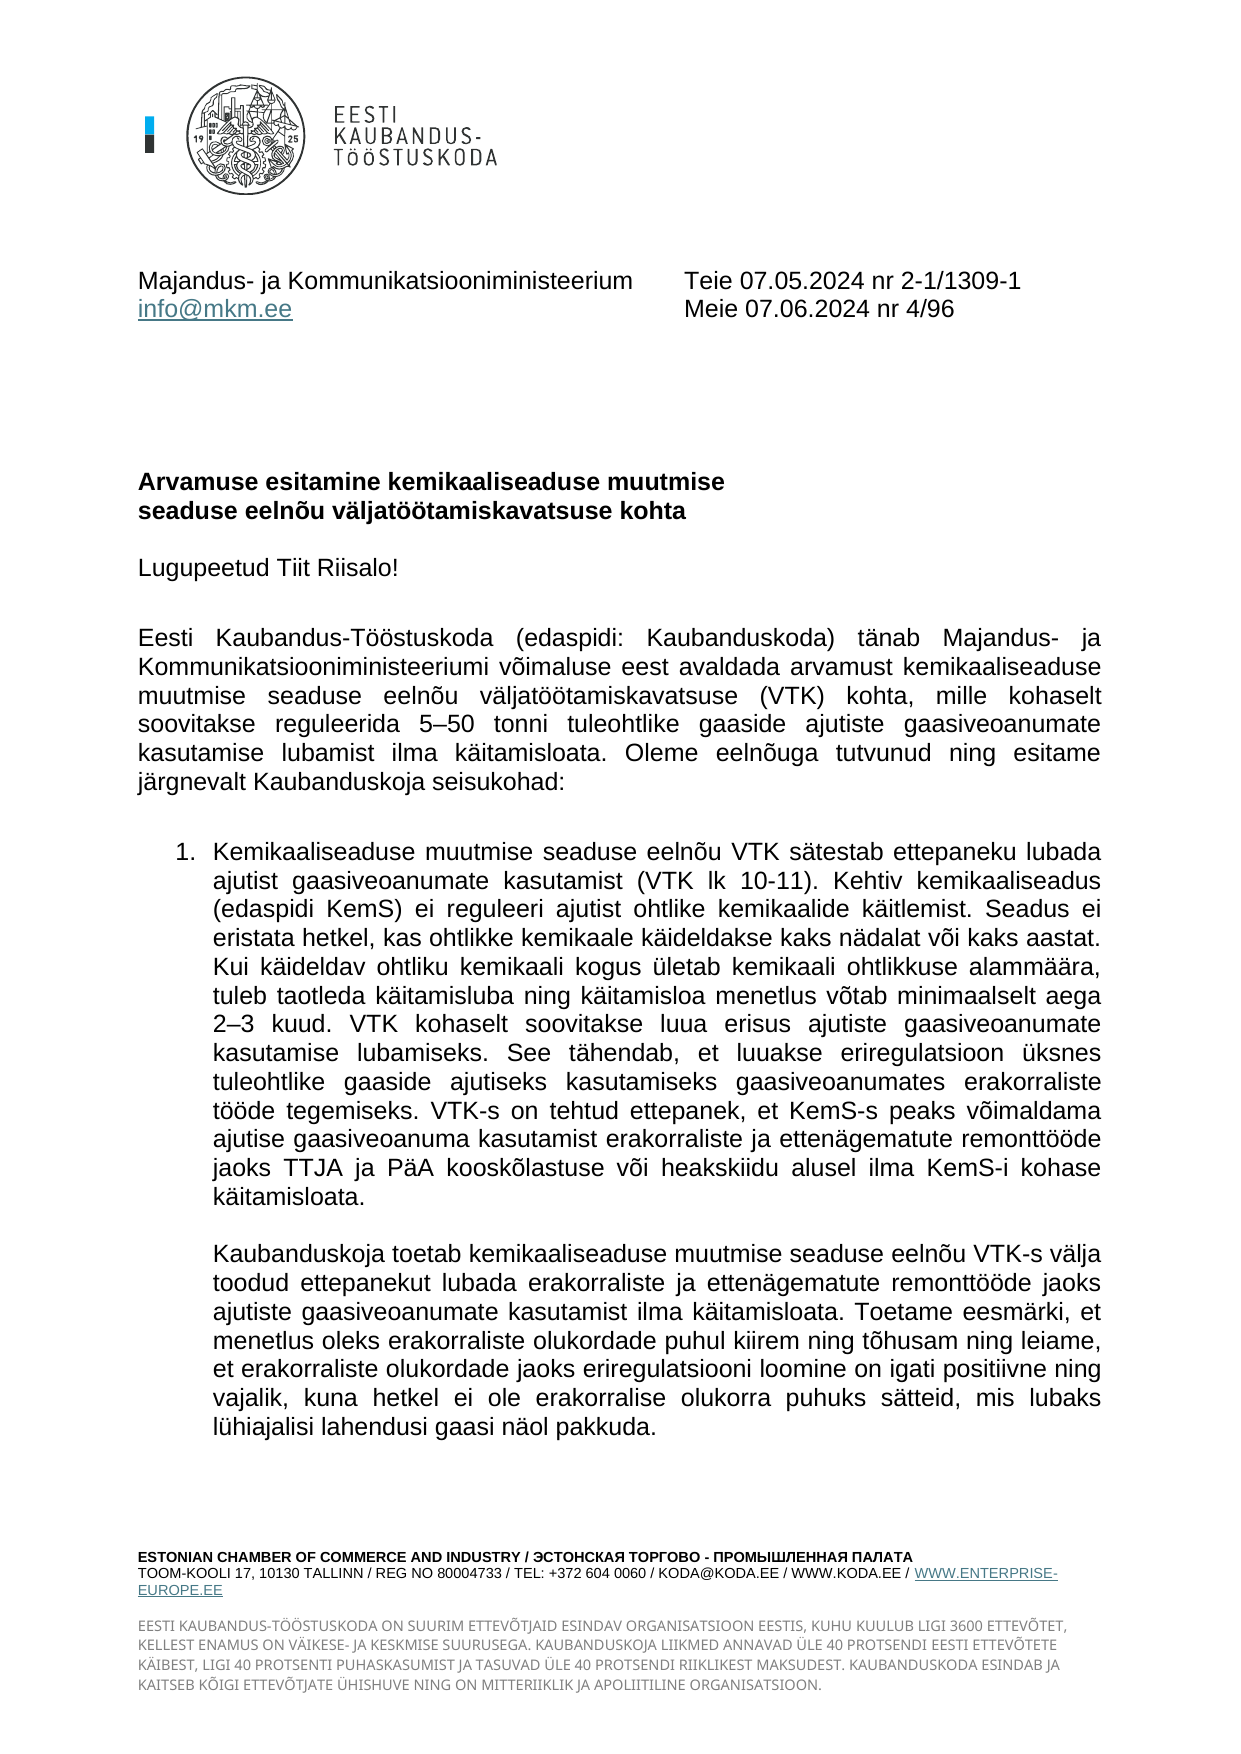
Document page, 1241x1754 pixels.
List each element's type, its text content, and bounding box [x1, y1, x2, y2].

text Majandus- ja Kommunikatsiooniministeerium Teie 07.05.2024 nr 2-1/1309-1 [138, 266, 1103, 294]
list Kemikaaliseaduse muutmise seaduse eelnõu VTK sätestab ettepaneku lubada ajutist gaasiveoanumate kasutamist (VTK lk 10-11). Kehtiv kemikaaliseadus (edaspidi KemS) ei reguleeri ajutist ohtlike kemikaalide käitlemist. Seadus ei eristata hetkel, kas ohtlikke kemikaale käideldakse kaks nädalat või kaks aastat. Kui käideldav ohtliku kemikaali kogus ületab kemikaali ohtlikkuse alammäära, tuleb taotleda käitamisluba ning käitamisloa menetlus võtab minimaalselt aega 2–3 kuud. VTK kohaselt soovitakse luua erisus ajutiste gaasiveoanumate kasutamise lubamiseks. See tähendab, et luuakse eriregulatsioon üksnes tuleohtlike gaaside ajutiseks kasutamiseks gaasiveoanumates erakorraliste tööde tegemiseks. VTK-s on tehtud ettepanek, et KemS-s peaks võimaldama ajutise gaasiveoanuma kasutamist erakorraliste ja ettenägematute remonttööde jaoks TTJA ja PäA kooskõlastuse või heakskiidu alusel ilma KemS-i kohase käitamisloata. [175, 837, 1103, 1211]
text Arvamuse esitamine kemikaaliseaduse muutmise [138, 467, 1103, 496]
list Kaubanduskoja toetab kemikaaliseaduse muutmise seaduse eelnõu VTK-s välja toodud ettepanekut lubada erakorraliste ja ettenägematute remonttööde jaoks ajutiste gaasiveoanumate kasutamist ilma käitamisloata. Toetame eesmärki, et menetlus oleks erakorraliste olukordade puhul kiirem ning tõhusam ning leiame, et erakorraliste olukordade jaoks eriregulatsiooni loomine on igati positiivne ning vajalik, kuna hetkel ei ole erakorralise olukorra puhuks sätteid, mis lubaks lühiajalisi lahendusi gaasi näol pakkuda. [213, 1239, 1103, 1441]
text Lugupeetud Tiit Riisalo! [138, 553, 1103, 582]
text info@mkm.ee Meie 07.06.2024 nr 4/96 [138, 294, 1103, 323]
text seaduse eelnõu väljatöötamiskavatsuse kohta [138, 496, 1103, 524]
text Eesti Kaubandus-Tööstuskoda (edaspidi: Kaubanduskoda) tänab Majandus- ja Kommunikatsiooniministeeriumi võimaluse eest avaldada arvamust kemikaaliseaduse muutmise seaduse eelnõu väljatöötamiskavatsuse (VTK) kohta, mille kohaselt soovitakse reguleerida 5–50 tonni tuleohtlike gaaside ajutiste gaasiveoanumate kasutamise lubamist ilma käitamisloata. Oleme eelnõuga tutvunud ning esitame järgnevalt Kaubanduskoja seisukohad: [138, 623, 1103, 796]
